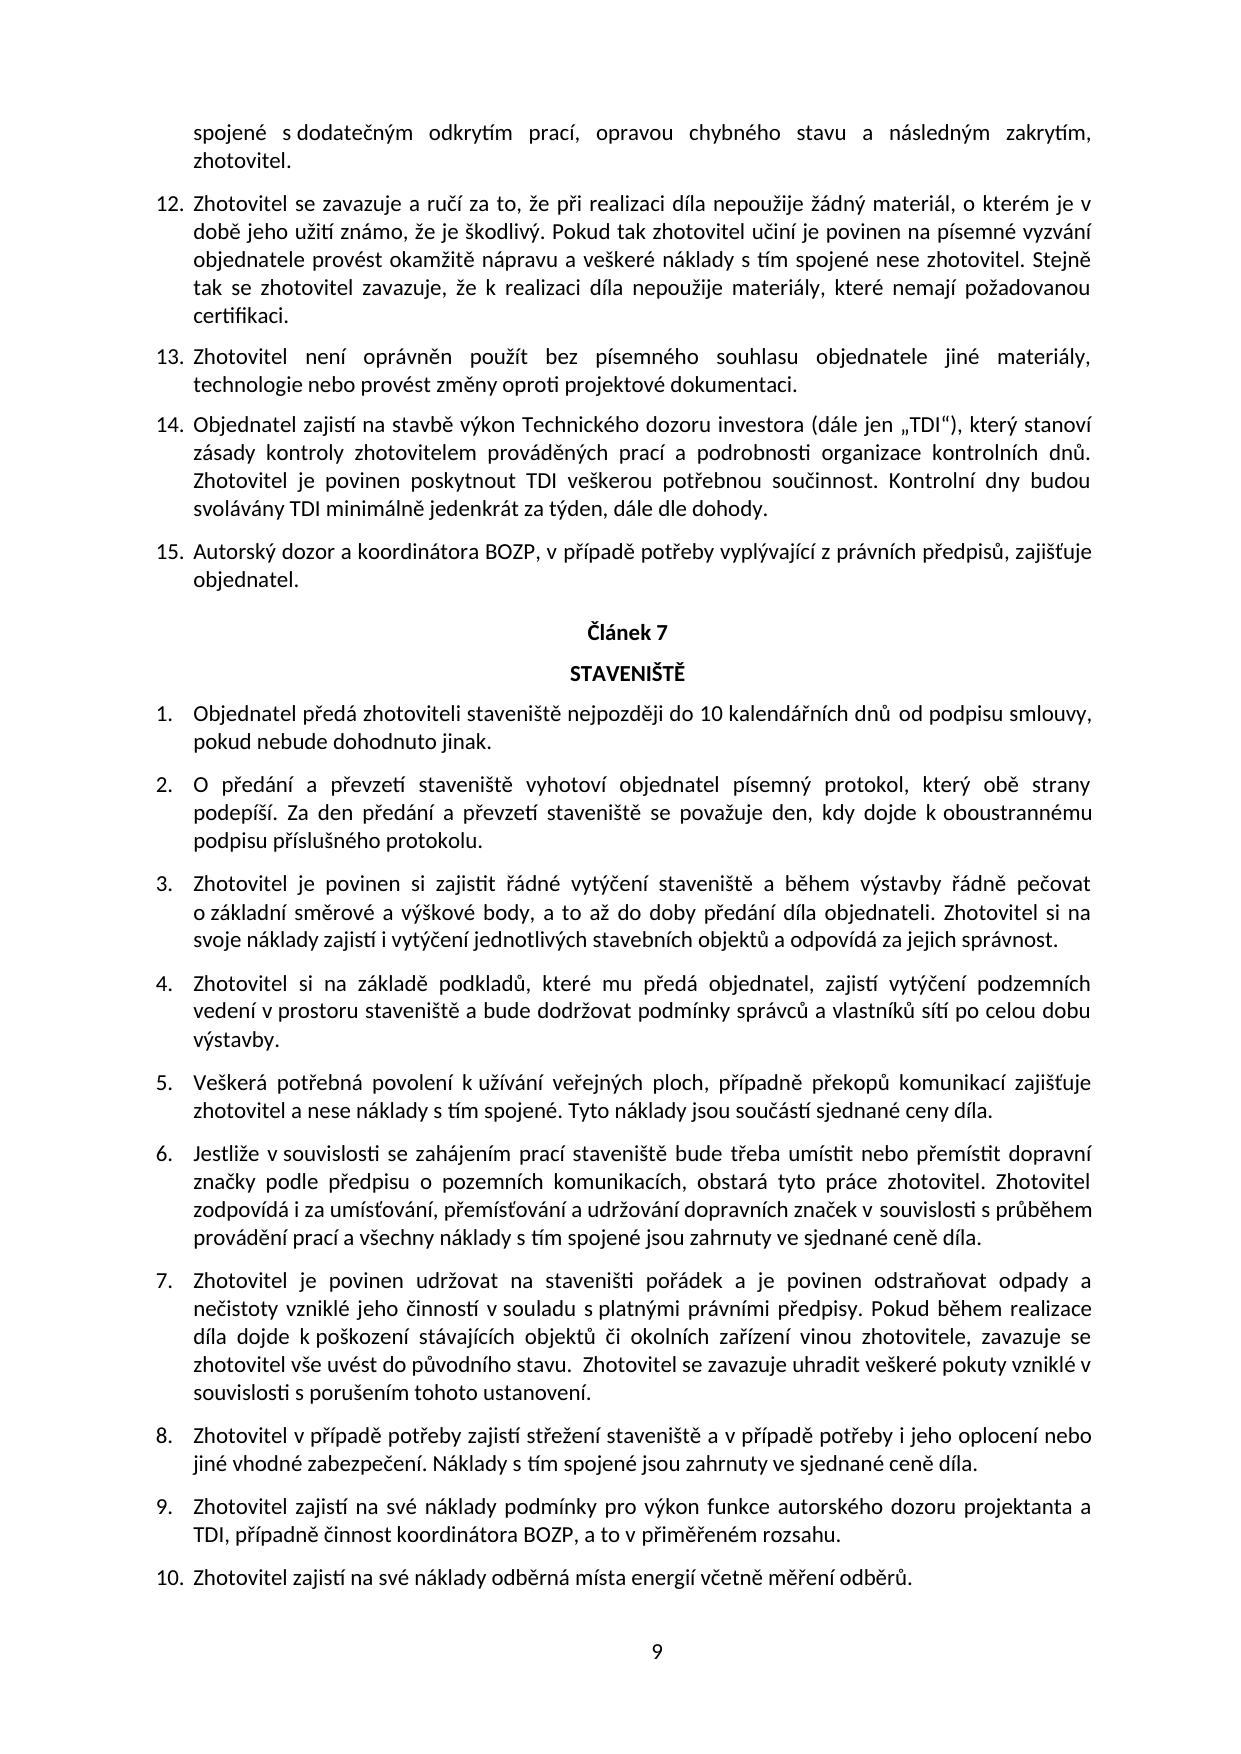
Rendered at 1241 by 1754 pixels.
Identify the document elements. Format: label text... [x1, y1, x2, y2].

list Autorský dozor a koordinátora BOZP, v případě potřeby vyplývající z právních předpisů, zajišťuje objednatel. [156, 537, 1093, 593]
list Zhotovitel zajistí na své náklady podmínky pro výkon funkce autorského dozoru projektanta a TDI, případně činnost koordinátora BOZP, a to v přiměřeném rozsahu. [156, 1492, 1093, 1548]
list Zhotovitel je povinen si zajistit řádné vytýčení staveniště a během výstavby řádně pečovat o základní směrové a výškové body, a to až do doby předání díla objednateli. Zhotovitel si na svoje náklady zajistí i vytýčení jednotlivých stavebních objektů a odpovídá za jejich správnost. [156, 869, 1093, 954]
list Zhotovitel se zavazuje a ručí za to, že při realizaci díla nepoužije žádný materiál, o kterém je v době jeho užití známo, že je škodlivý. Pokud tak zhotovitel učiní je povinen na písemné vyzvání objednatele provést okamžitě nápravu a veškeré náklady s tím spojené nese zhotovitel. Stejně tak se zhotovitel zavazuje, že k realizaci díla nepoužije materiály, které nemají požadovanou certifikaci. [156, 189, 1093, 329]
list Objednatel zajistí na stavbě výkon Technického dozoru investora (dále jen „TDI“), který stanoví zásady kontroly zhotovitelem prováděných prací a podrobnosti organizace kontrolních dnů. Zhotovitel je povinen poskytnout TDI veškerou potřebnou součinnost. Kontrolní dny budou svolávány TDI minimálně jedenkrát za týden, dále dle dohody. [156, 410, 1093, 522]
text Staveniště [162, 659, 1093, 687]
list O předání a převzetí staveniště vyhotoví objednatel písemný protokol, který obě strany podepíší. Za den předání a převzetí staveniště se považuje den, kdy dojde k oboustrannému podpisu příslušného protokolu. [156, 771, 1093, 854]
list Zhotovitel si na základě podkladů, které mu předá objednatel, zajistí vytýčení podzemních vedení v prostoru staveniště a bude dodržovat podmínky správců a vlastníků sítí po celou dobu výstavby. [156, 969, 1093, 1053]
list Jestliže v souvislosti se zahájením prací staveniště bude třeba umístit nebo přemístit dopravní značky podle předpisu o pozemních komunikacích, obstará tyto práce zhotovitel. Zhotovitel zodpovídá i za umísťování, přemísťování a udržování dopravních značek v souvislosti s průběhem provádění prací a všechny náklady s tím spojené jsou zahrnuty ve sjednané ceně díla. [156, 1139, 1093, 1251]
subtitle Článek 7 [162, 618, 1093, 646]
list Objednatel předá zhotoviteli staveniště nejpozději do 10 kalendářních dnů od podpisu smlouvy, pokud nebude dohodnuto jinak. [156, 699, 1093, 756]
list Zhotovitel zajistí na své náklady odběrná místa energií včetně měření odběrů. [156, 1563, 1093, 1591]
list Zhotovitel je povinen udržovat na staveništi pořádek a je povinen odstraňovat odpady a nečistoty vzniklé jeho činností v souladu s platnými právními předpisy. Pokud během realizace díla dojde k poškození stávajících objektů či okolních zařízení vinou zhotovitele, zavazuje se zhotovitel vše uvést do původního stavu. Zhotovitel se zavazuje uhradit veškeré pokuty vzniklé v souvislosti s porušením tohoto ustanovení. [156, 1266, 1093, 1406]
list Zhotovitel v případě potřeby zajistí střežení staveniště a v případě potřeby i jeho oplocení nebo jiné vhodné zabezpečení. Náklady s tím spojené jsou zahrnuty ve sjednané ceně díla. [156, 1421, 1093, 1477]
list Veškerá potřebná povolení k užívání veřejných ploch, případně překopů komunikací zajišťuje zhotovitel a nese náklady s tím spojené. Tyto náklady jsou součástí sjednané ceny díla. [156, 1068, 1093, 1124]
list Zhotovitel není oprávněn použít bez písemného souhlasu objednatele jiné materiály, technologie nebo provést změny oproti projektové dokumentaci. [156, 342, 1093, 398]
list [156, 118, 1093, 174]
